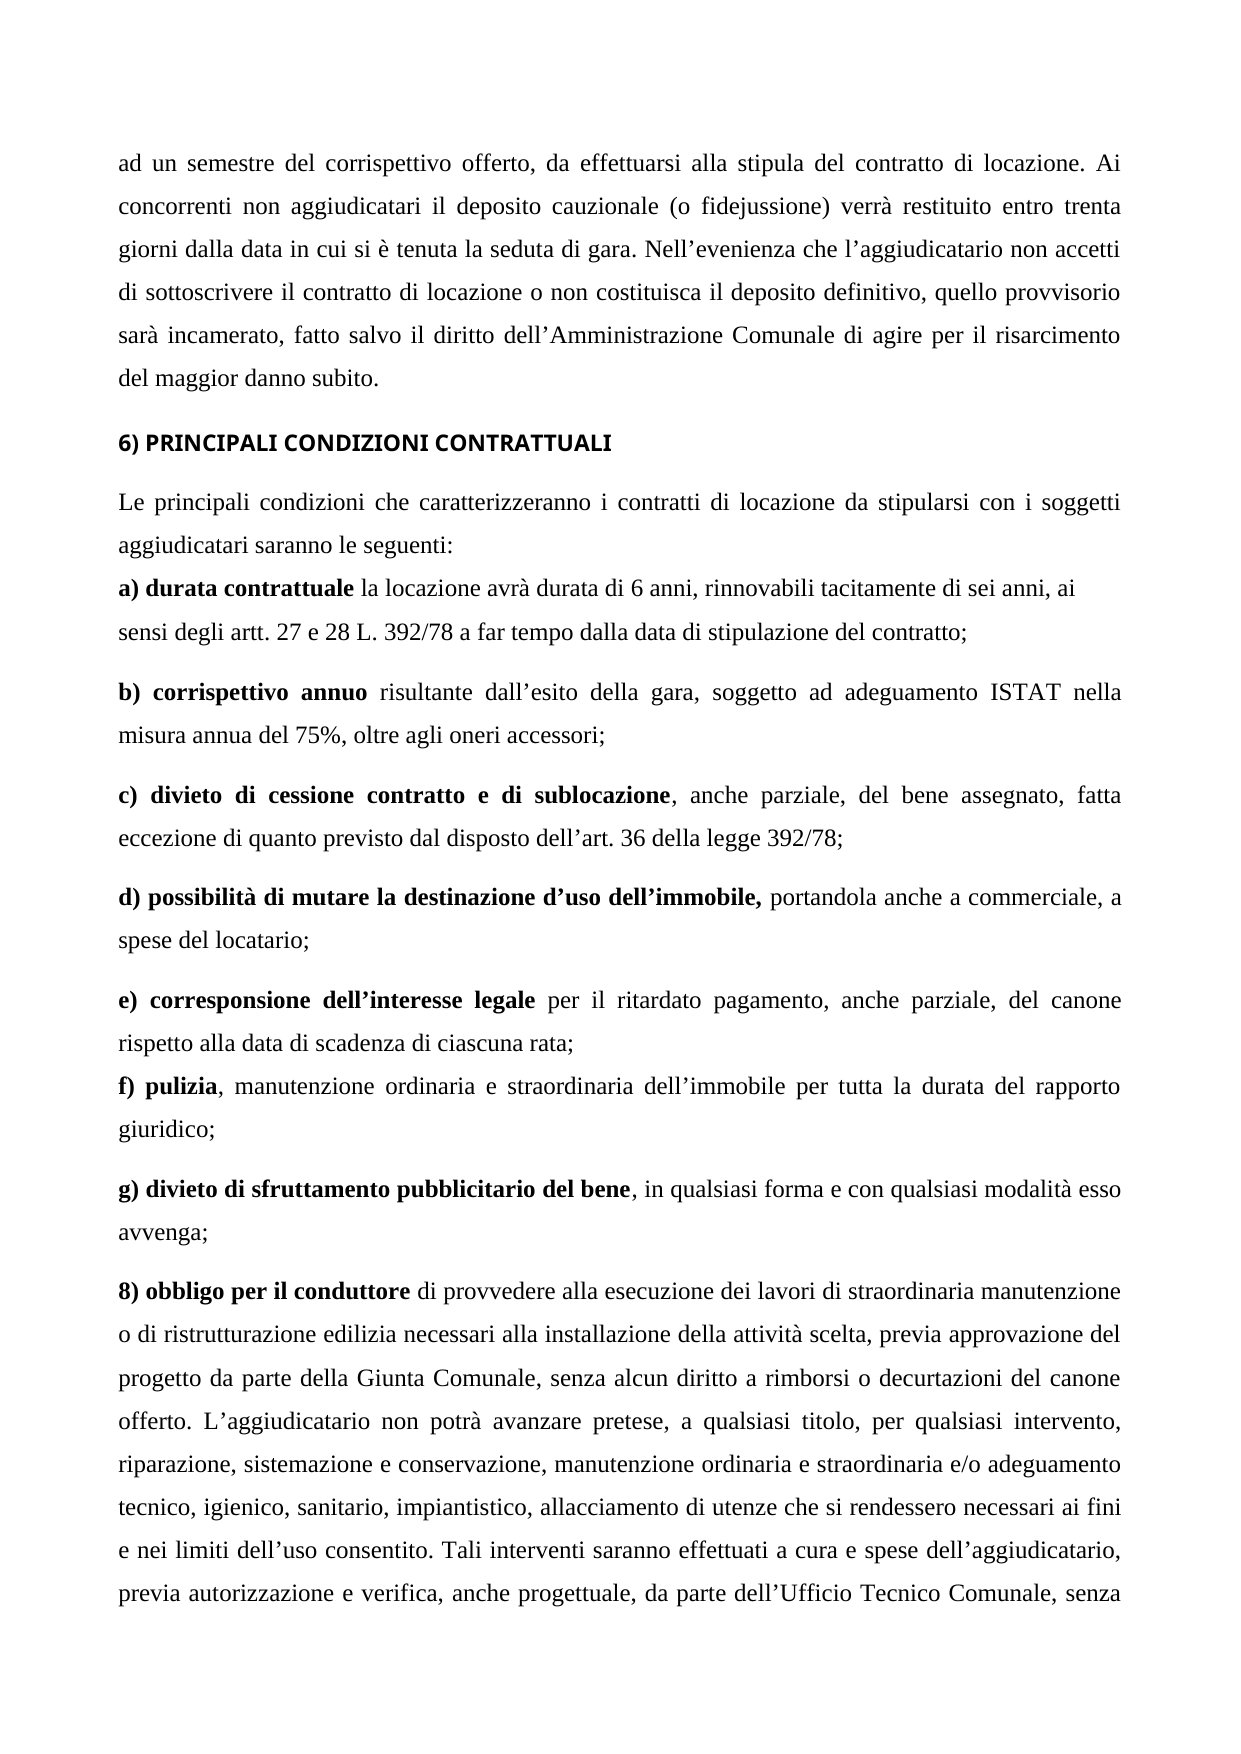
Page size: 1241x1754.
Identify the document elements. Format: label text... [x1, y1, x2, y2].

text b) corrispettivo annuo risultante dall’esito della gara, soggetto ad adeguamento ISTAT nella misura annua del 75%, oltre agli oneri accessori; [118, 677, 1122, 749]
text Le principali condizioni che caratterizzeranno i contratti di locazione da stipularsi con i soggetti aggiudicatari saranno le seguenti: [118, 487, 1122, 559]
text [118, 148, 1122, 392]
text 6) PRINCIPALI CONDIZIONI CONTRATTUALI [118, 427, 1122, 458]
text d) possibilità di mutare la destinazione d’uso dell’immobile, portandola anche a commerciale, a spese del locatario; [118, 882, 1122, 954]
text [118, 1276, 1122, 1607]
text e) corresponsione dell’interesse legale per il ritardato pagamento, anche parziale, del canone rispetto alla data di scadenza di ciascuna rata; [118, 985, 1122, 1057]
text g) divieto di sfruttamento pubblicitario del bene, in qualsiasi forma e con qualsiasi modalità esso avvenga; [118, 1174, 1122, 1246]
text c) divieto di cessione contratto e di sublocazione, anche parziale, del bene assegnato, fatta eccezione di quanto previsto dal disposto dell’art. 36 della legge 392/78; [118, 780, 1122, 852]
text a) durata contrattuale la locazione avrà durata di 6 anni, rinnovabili tacitamente di sei anni, ai sensi degli artt. 27 e 28 L. 392/78 a far tempo dalla data di stipulazione del contratto; [118, 573, 1122, 645]
text f) pulizia, manutenzione ordinaria e straordinaria dell’immobile per tutta la durata del rapporto giuridico; [118, 1071, 1122, 1143]
